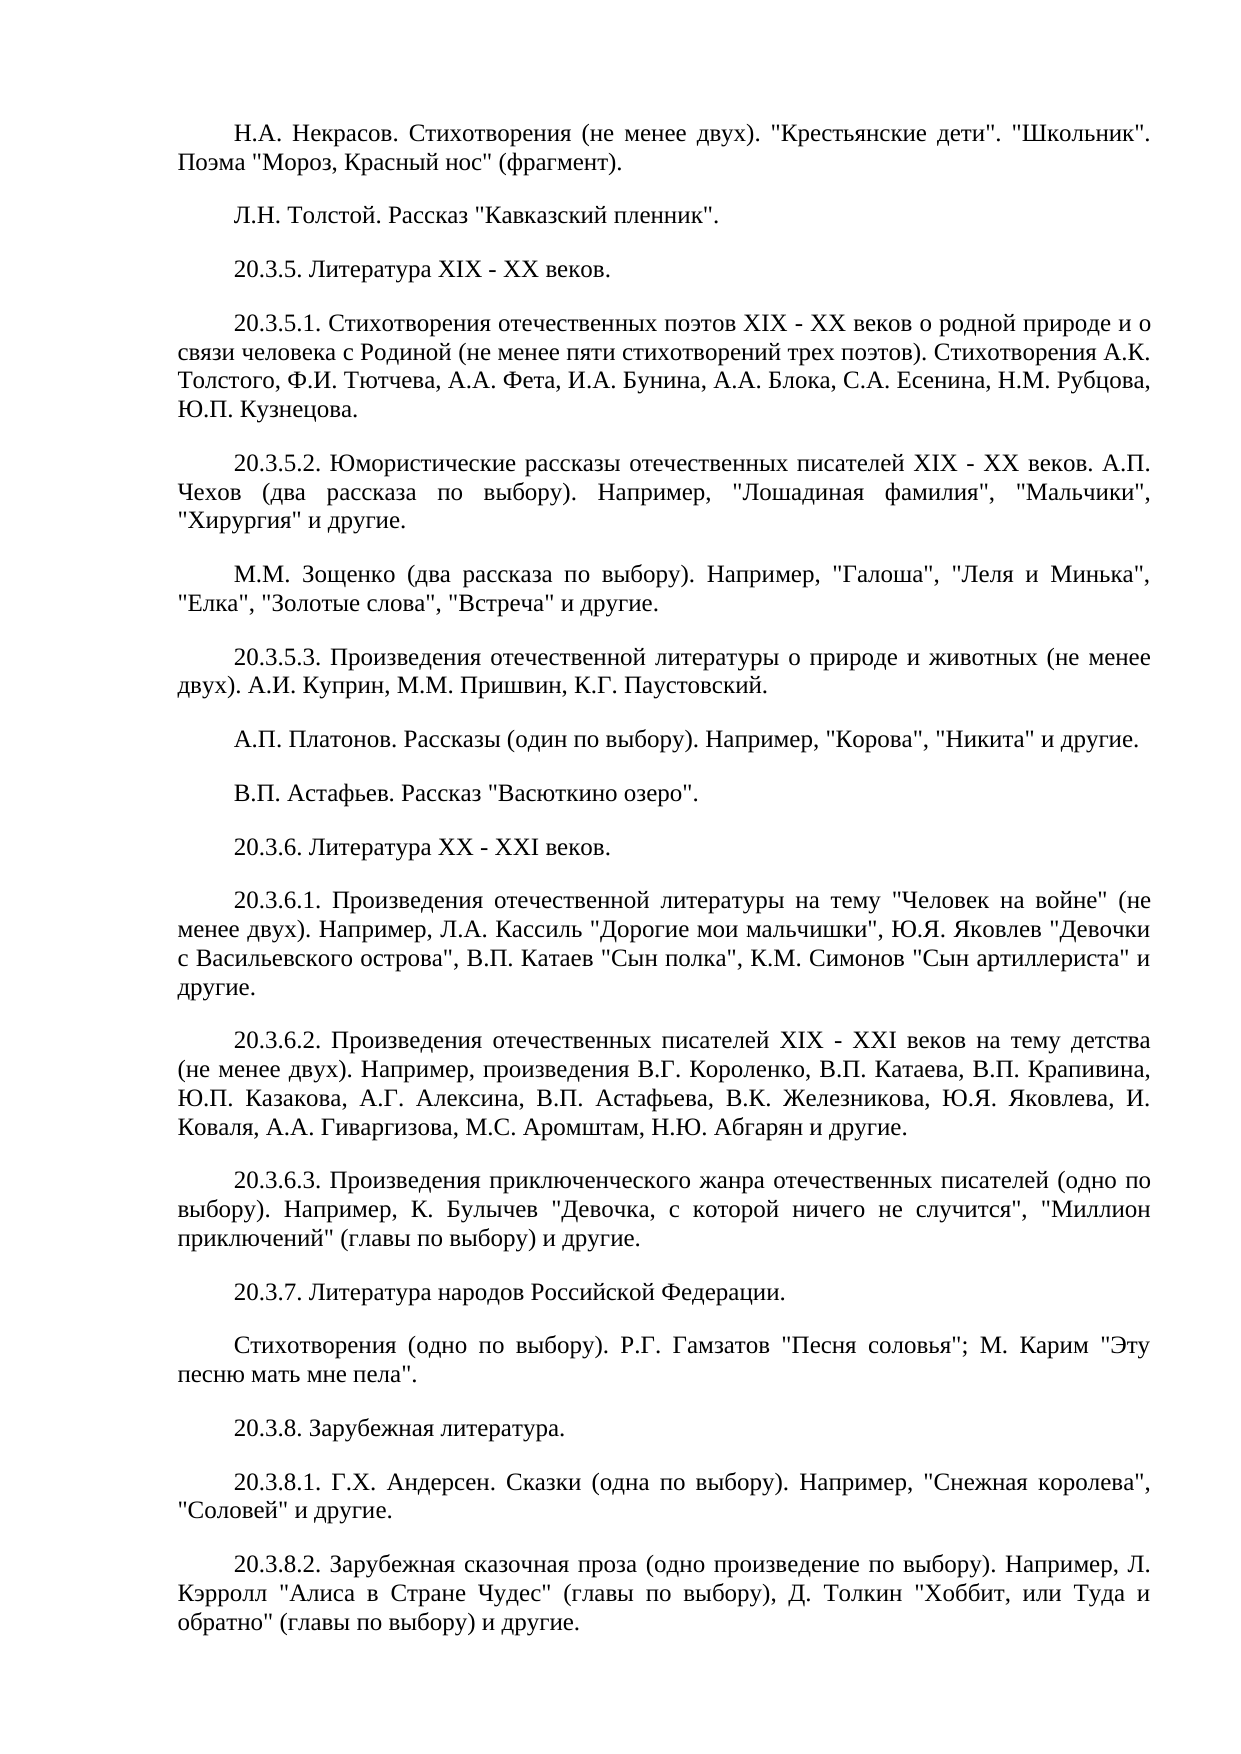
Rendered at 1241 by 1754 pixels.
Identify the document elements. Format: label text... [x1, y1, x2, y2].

text 20.3.8. Зарубежная литература. [177, 1413, 1152, 1442]
text 20.3.6.3. Произведения приключенческого жанра отечественных писателей (одно по выбору). Например, К. Булычев "Девочка, с которой ничего не случится", "Миллион приключений" (главы по выбору) и другие. [177, 1166, 1152, 1252]
text В.П. Астафьев. Рассказ "Васюткино озеро". [177, 778, 1152, 807]
text 20.3.5.1. Стихотворения отечественных поэтов XIX - XX веков о родной природе и о связи человека с Родиной (не менее пяти стихотворений трех поэтов). Стихотворения А.К. Толстого, Ф.И. Тютчева, А.А. Фета, И.А. Бунина, А.А. Блока, С.А. Есенина, Н.М. Рубцова, Ю.П. Кузнецова. [177, 308, 1152, 423]
text 20.3.6.1. Произведения отечественной литературы на тему "Человек на войне" (не менее двух). Например, Л.А. Кассиль "Дорогие мои мальчишки", Ю.Я. Яковлев "Девочки с Васильевского острова", В.П. Катаев "Сын полка", К.М. Симонов "Сын артиллериста" и другие. [177, 886, 1152, 1001]
text 20.3.7. Литература народов Российской Федерации. [177, 1277, 1152, 1306]
text 20.3.5.2. Юмористические рассказы отечественных писателей XIX - XX веков. А.П. Чехов (два рассказа по выбору). Например, "Лошадиная фамилия", "Мальчики", "Хирургия" и другие. [177, 448, 1152, 534]
text Н.А. Некрасов. Стихотворения (не менее двух). "Крестьянские дети". "Школьник". Поэма "Мороз, Красный нос" (фрагмент). [177, 118, 1152, 176]
text 20.3.5.3. Произведения отечественной литературы о природе и животных (не менее двух). А.И. Куприн, М.М. Пришвин, К.Г. Паустовский. [177, 642, 1152, 699]
text Л.Н. Толстой. Рассказ "Кавказский пленник". [177, 201, 1152, 229]
text 20.3.6. Литература XX - XXI веков. [177, 832, 1152, 861]
text 20.3.8.1. Г.Х. Андерсен. Сказки (одна по выбору). Например, "Снежная королева", "Соловей" и другие. [177, 1467, 1152, 1524]
text Стихотворения (одно по выбору). Р.Г. Гамзатов "Песня соловья"; М. Карим "Эту песню мать мне пела". [177, 1331, 1152, 1388]
text 20.3.8.2. Зарубежная сказочная проза (одно произведение по выбору). Например, Л. Кэрролл "Алиса в Стране Чудес" (главы по выбору), Д. Толкин "Хоббит, или Туда и обратно" (главы по выбору) и другие. [177, 1549, 1152, 1636]
text 20.3.6.2. Произведения отечественных писателей XIX - XXI веков на тему детства (не менее двух). Например, произведения В.Г. Короленко, В.П. Катаева, В.П. Крапивина, Ю.П. Казакова, А.Г. Алексина, В.П. Астафьева, В.К. Железникова, Ю.Я. Яковлева, И. Коваля, А.А. Гиваргизова, М.С. Аромштам, Н.Ю. Абгарян и другие. [177, 1026, 1152, 1141]
text 20.3.5. Литература XIX - XX веков. [177, 254, 1152, 283]
text М.М. Зощенко (два рассказа по выбору). Например, "Галоша", "Леля и Минька", "Елка", "Золотые слова", "Встреча" и другие. [177, 559, 1152, 617]
text А.П. Платонов. Рассказы (один по выбору). Например, "Корова", "Никита" и другие. [177, 724, 1152, 753]
